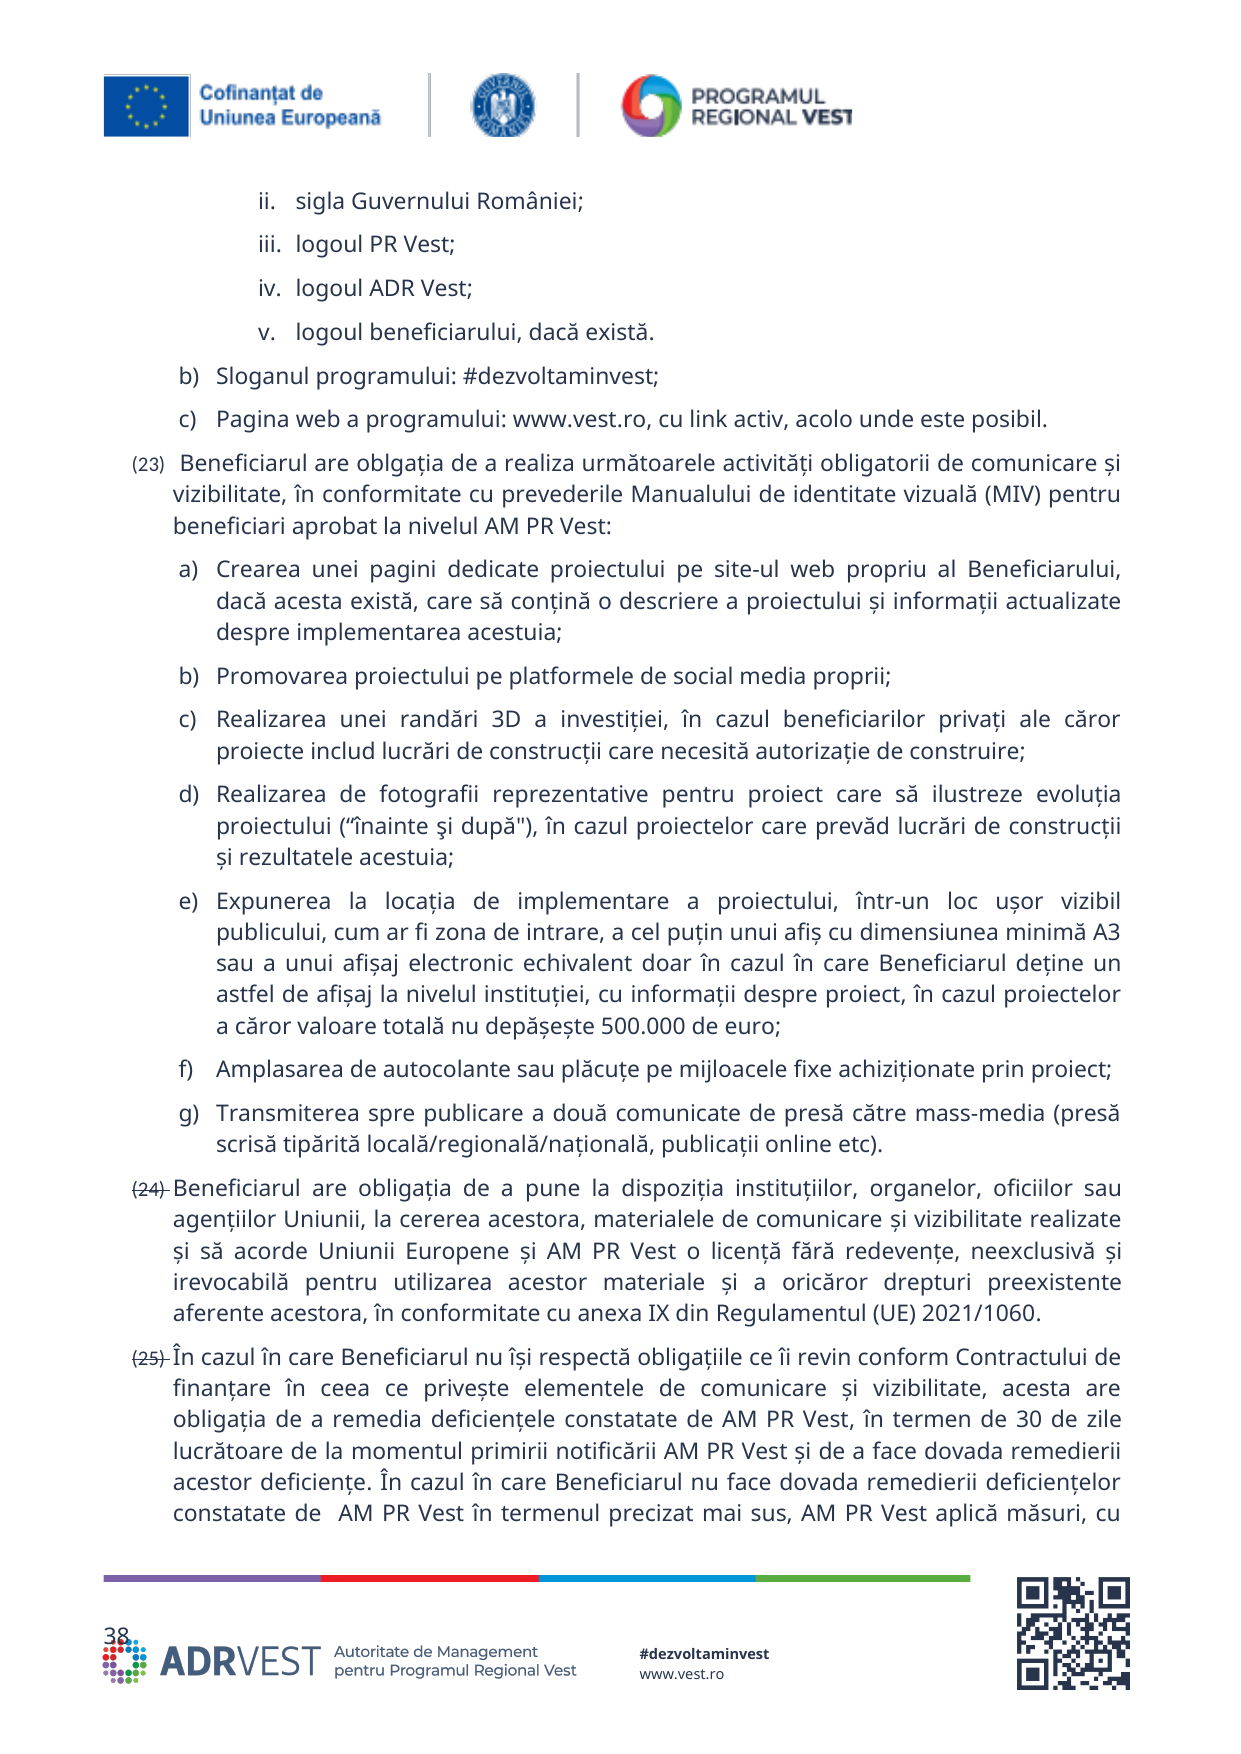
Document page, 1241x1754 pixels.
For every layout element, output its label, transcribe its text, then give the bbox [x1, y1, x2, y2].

list logoul ADR Vest; [258, 272, 1122, 303]
picture [93, 1636, 582, 1687]
list Promovarea proiectului pe platformele de social media proprii; [178, 659, 1122, 691]
list Transmiterea spre publicare a două comunicate de presă către mass-media (presă scrisă tipărită locală/regională/națională, publicații online etc). [178, 1097, 1122, 1159]
list Crearea unei pagini dedicate proiectului pe site-ul web propriu al Beneficiarului, dacă acesta există, care să conțină o descriere a proiectului și informații actualizate despre implementarea acestuia; [178, 553, 1122, 647]
list Pagina web a programului: www.vest.ro, cu link activ, acolo unde este posibil. [178, 403, 1122, 434]
list Amplasarea de autocolante sau plăcuțe pe mijloacele fixe achiziționate prin proiect; [178, 1053, 1122, 1084]
list Realizarea de fotografii reprezentative pentru proiect care să ilustreze evoluția proiectului (“înainte şi după"), în cazul proiectelor care prevăd lucrări de construcții și rezultatele acestuia; [178, 778, 1122, 872]
list Beneficiarul are oblgația de a realiza următoarele activități obligatorii de comunicare și vizibilitate, în conformitate cu prevederile Manualului de identitate vizuală (MIV) pentru beneficiari aprobat la nivelul AM PR Vest: [131, 447, 1122, 541]
list Sloganul programului: #dezvoltaminvest; [178, 359, 1122, 391]
picture [119, 1636, 126, 1643]
list Beneficiarul are obligația de a pune la dispoziția instituțiilor, organelor, oficiilor sau agențiilor Uniunii, la cererea acestora, materialele de comunicare și vizibilitate realizate și să acorde Uniunii Europene și AM PR Vest o licență fără redevențe, neexclusivă și irevocabilă pentru utilizarea acestor materiale și a oricăror drepturi preexistente aferente acestora, în conformitate cu anexa IX din Regulamentul (UE) 2021/1060. [131, 1172, 1122, 1328]
list sigla Guvernului României; [258, 184, 1122, 216]
list logoul beneficiarului, dacă există. [258, 316, 1122, 347]
picture [1008, 1568, 1139, 1699]
list Expunerea la locația de implementare a proiectului, într-un loc ușor vizibil publicului, cum ar fi zona de intrare, a cel puțin unui afiș cu dimensiunea minimă A3 sau a unui afișaj electronic echivalent doar în cazul în care Beneficiarul deține un astfel de afișaj la nivelul instituției, cu informații despre proiect, în cazul proiectelor a căror valoare totală nu depășește 500.000 de euro; [178, 884, 1122, 1041]
list logoul PR Vest; [258, 228, 1122, 259]
list Realizarea unei randări 3D a investiției, în cazul beneficiarilor privați ale căror proiecte includ lucrări de construcții care necesită autorizație de construire; [178, 703, 1122, 766]
